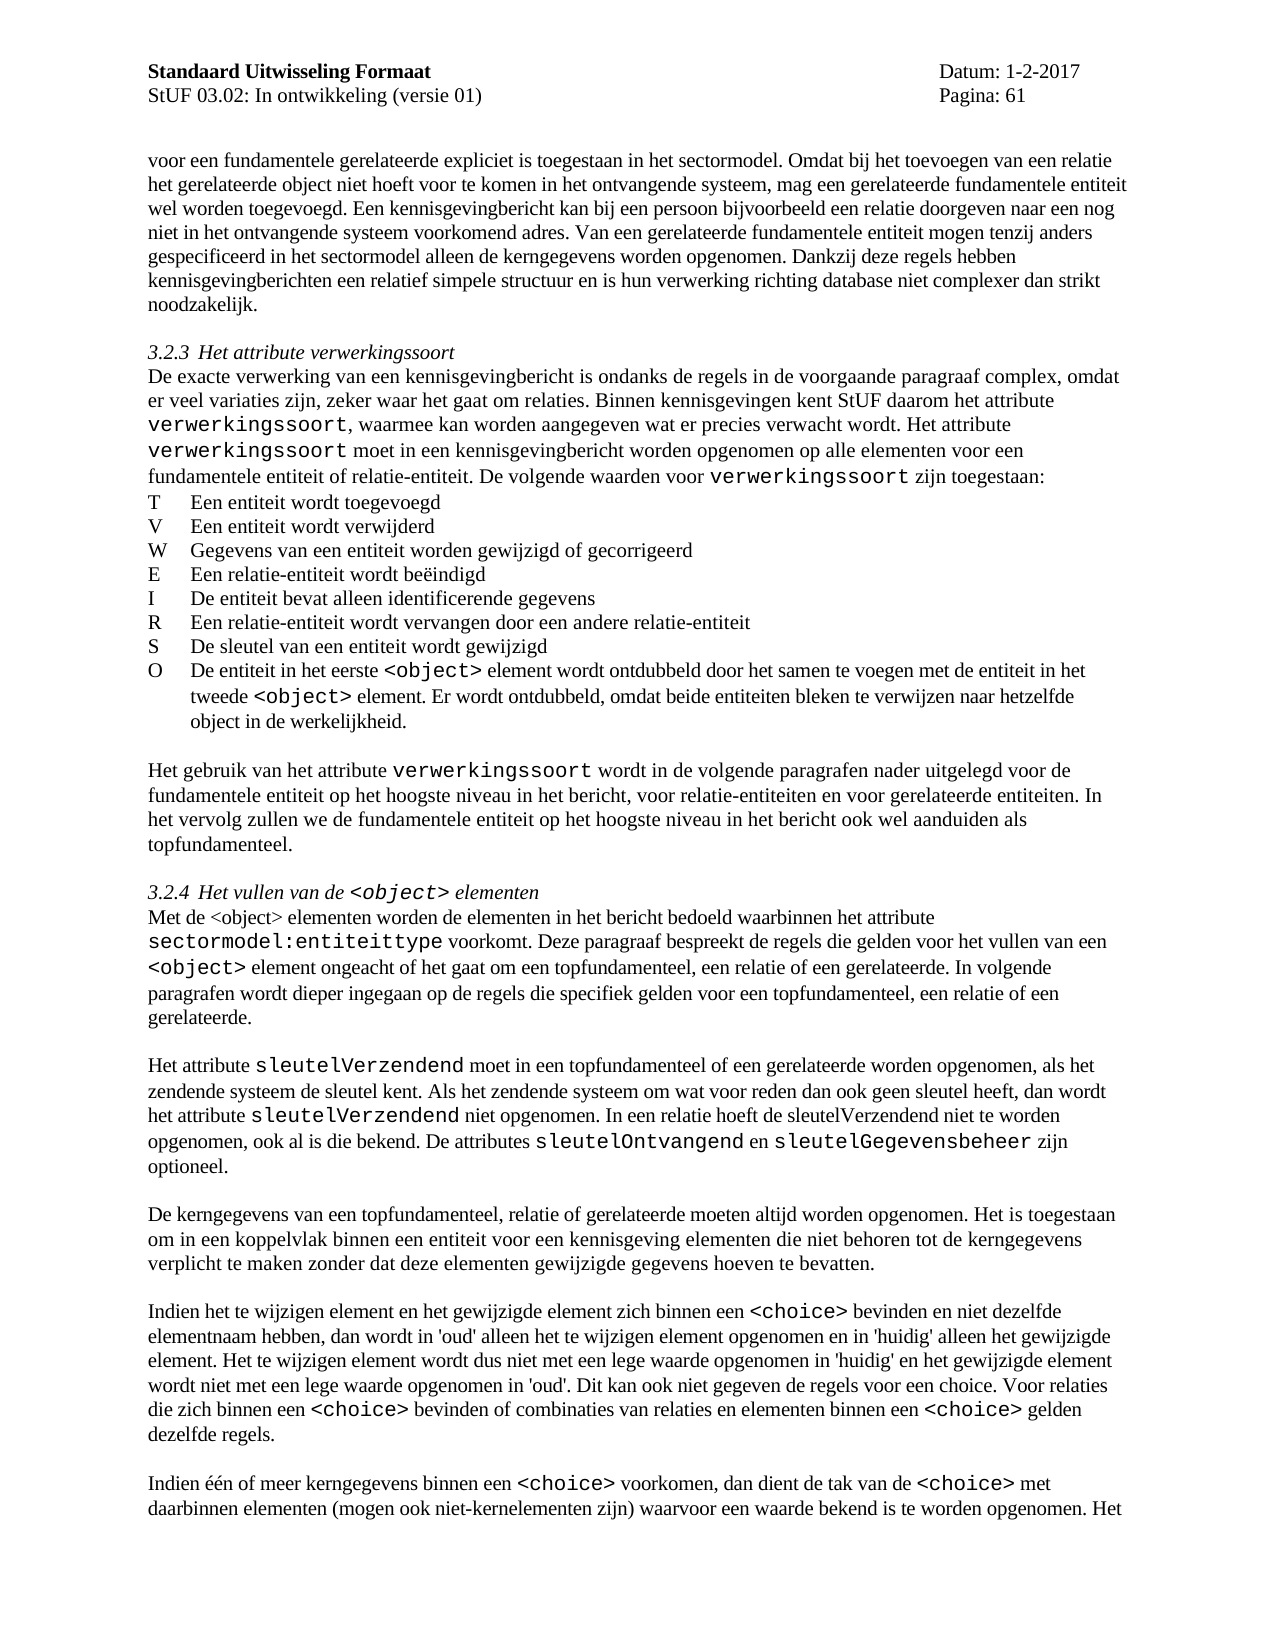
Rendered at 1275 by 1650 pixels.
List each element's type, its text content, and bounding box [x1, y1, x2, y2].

subtitle Het attribute verwerkingssoort [148, 340, 1127, 364]
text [148, 148, 1127, 316]
text Indien het te wijzigen element en het gewijzigde element zich binnen een <choice> bevinden en niet dezelfde elementnaam hebben, dan wordt in 'oud' alleen het te wijzigen element opgenomen en in 'huidig' alleen het gewijzigde element. Het te wijzigen element wordt dus niet met een lege waarde opgenomen in 'huidig' en het gewijzigde element wordt niet met een lege waarde opgenomen in 'oud'. Dit kan ook niet gegeven de regels voor een choice. Voor relaties die zich binnen een <choice> bevinden of combinaties van relaties en elementen binnen een <choice> gelden dezelfde regels. [148, 1299, 1127, 1446]
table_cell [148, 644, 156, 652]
text De kerngegevens van een topfundamenteel, relatie of gerelateerde moeten altijd worden opgenomen. Het is toegestaan om in een koppelvlak binnen een entiteit voor een kennisgeving elementen die niet behoren tot de kerngegevens verplicht te maken zonder dat deze elementen gewijzigde gegevens hoeven te bevatten. [148, 1202, 1127, 1274]
text De exacte verwerking van een kennisgevingbericht is ondanks de regels in de voorgaande paragraaf complex, omdat er veel variaties zijn, zeker waar het gaat om relaties. Binnen kennisgevingen kent StUF daarom het attribute verwerkingssoort, waarmee kan worden aangegeven wat er precies verwacht wordt. Het attribute verwerkingssoort moet in een kennisgevingbericht worden opgenomen op alle elementen voor een fundamentele entiteit of relatie-entiteit. De volgende waarden voor verwerkingssoort zijn toegestaan: [148, 364, 1127, 489]
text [148, 1470, 1127, 1520]
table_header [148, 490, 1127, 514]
subtitle Het vullen van de <object> elementen [148, 879, 1127, 905]
text Met de <object> elementen worden de elementen in het bericht bedoeld waarbinnen het attribute sectormodel:entiteittype voorkomt. Deze paragraaf bespreekt de regels die gelden voor het vullen van een <object> element ongeacht of het gaat om een topfundamenteel, een relatie of een gerelateerde. In volgende paragrafen wordt dieper ingegaan op de regels die specifiek gelden voor een topfundamenteel, een relatie of een gerelateerde. [148, 905, 1127, 1029]
text Het gebruik van het attribute verwerkingssoort wordt in de volgende paragrafen nader uitgelegd voor de fundamentele entiteit op het hoogste niveau in het bericht, voor relatie-entiteiten en voor gerelateerde entiteiten. In het vervolg zullen we de fundamentele entiteit op het hoogste niveau in het bericht ook wel aanduiden als topfundamenteel. [148, 758, 1127, 856]
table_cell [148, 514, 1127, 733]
text Het attribute sleutelVerzendend moet in een topfundamenteel of een gerelateerde worden opgenomen, als het zendende systeem de sleutel kent. Als het zendende systeem om wat voor reden dan ook geen sleutel heeft, dan wordt het attribute sleutelVerzendend niet opgenomen. In een relatie hoeft de sleutelVerzendend niet te worden opgenomen, ook al is die bekend. De attributes sleutelOntvangend en sleutelGegevensbeheer zijn optioneel. [148, 1053, 1127, 1178]
